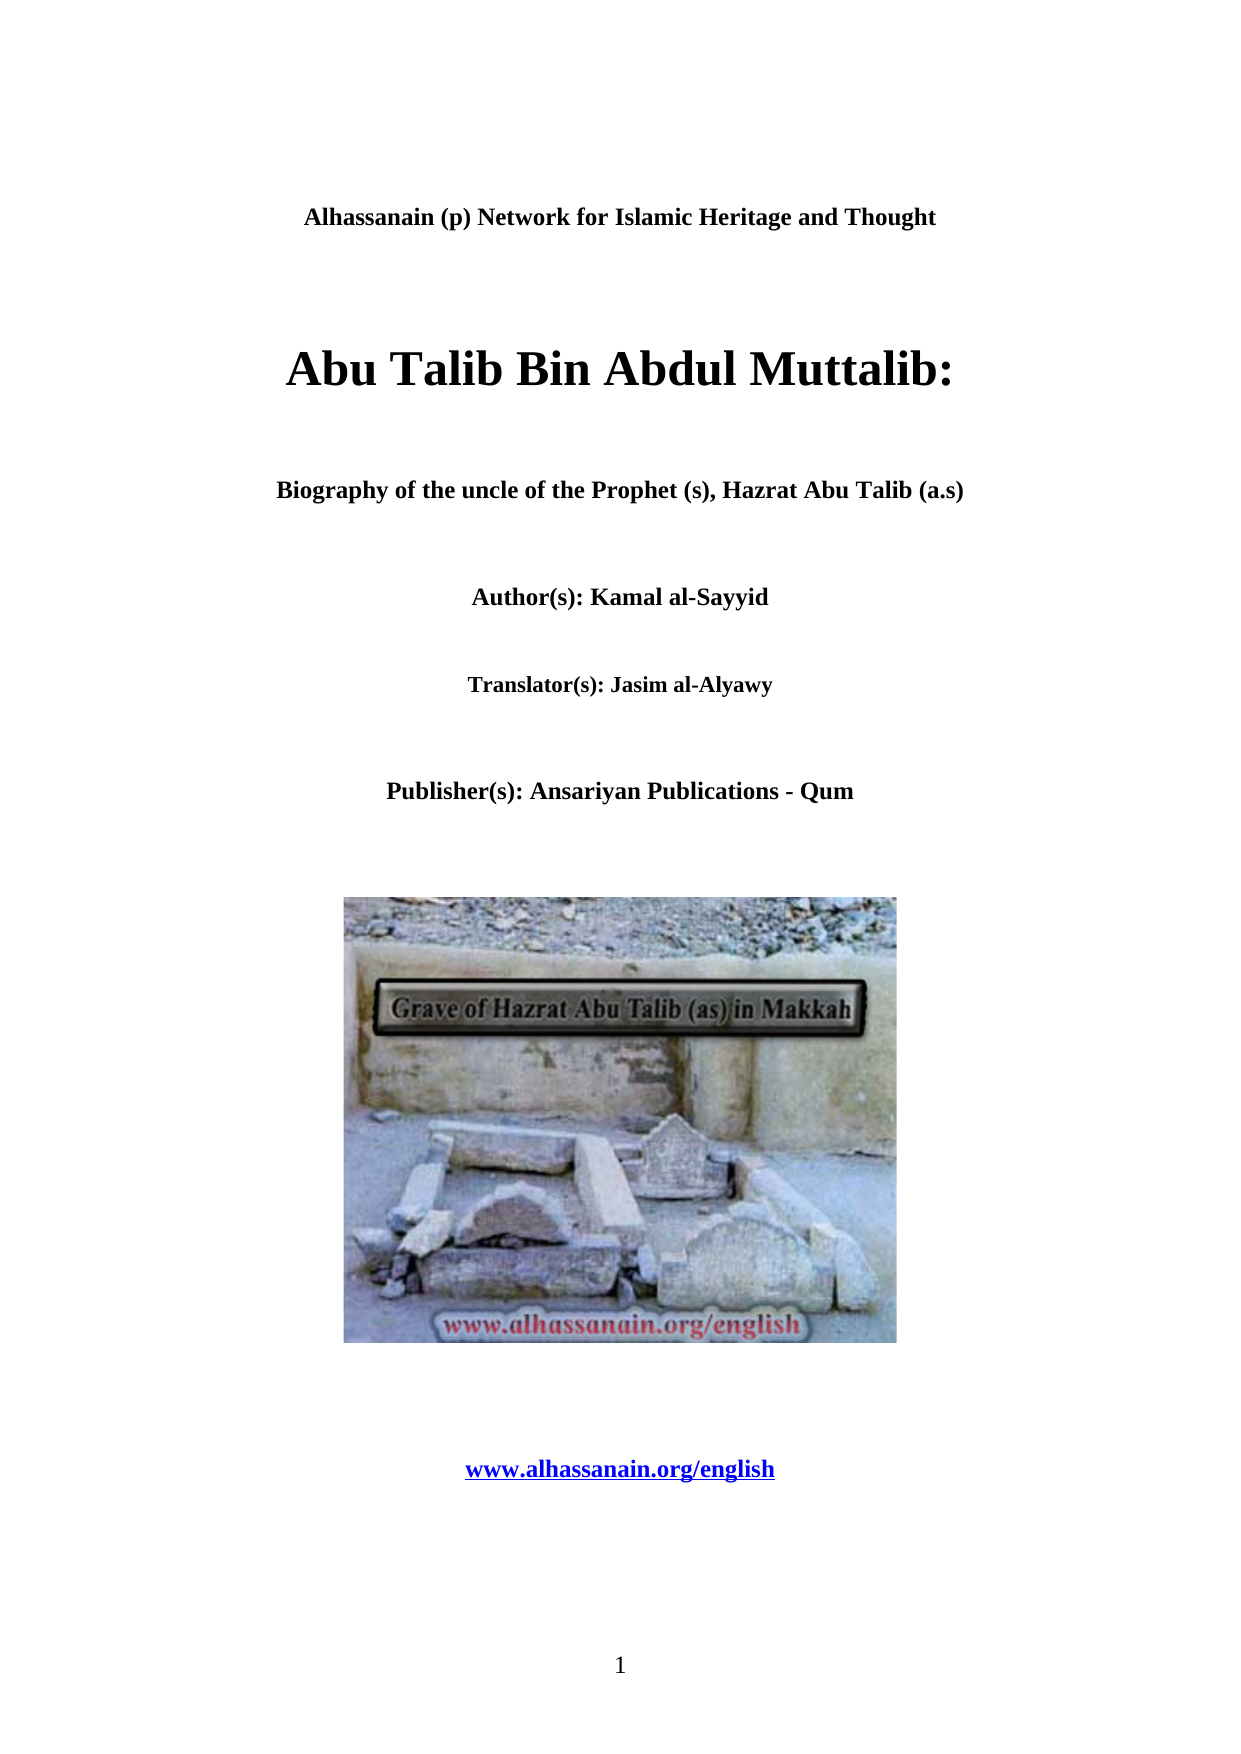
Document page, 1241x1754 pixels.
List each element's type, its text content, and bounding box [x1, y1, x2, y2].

text Biography of the uncle of the Prophet (s), Hazrat Abu Talib (a.s) [236, 475, 1004, 503]
text Publisher(s): Ansariyan Publications - Qum [236, 776, 1004, 805]
text Translator(s): Jasim al-Alyawy [236, 671, 1004, 697]
picture [343, 897, 897, 1343]
text Author(s): Kamal al-Sayyid [236, 582, 1004, 611]
text www.alhassanain.org/english [236, 1454, 1004, 1483]
text Abu Talib Bin Abdul Muttalib: [236, 338, 1004, 396]
text Alhassanain (p) Network for Islamic Heritage and Thought [236, 202, 1004, 231]
